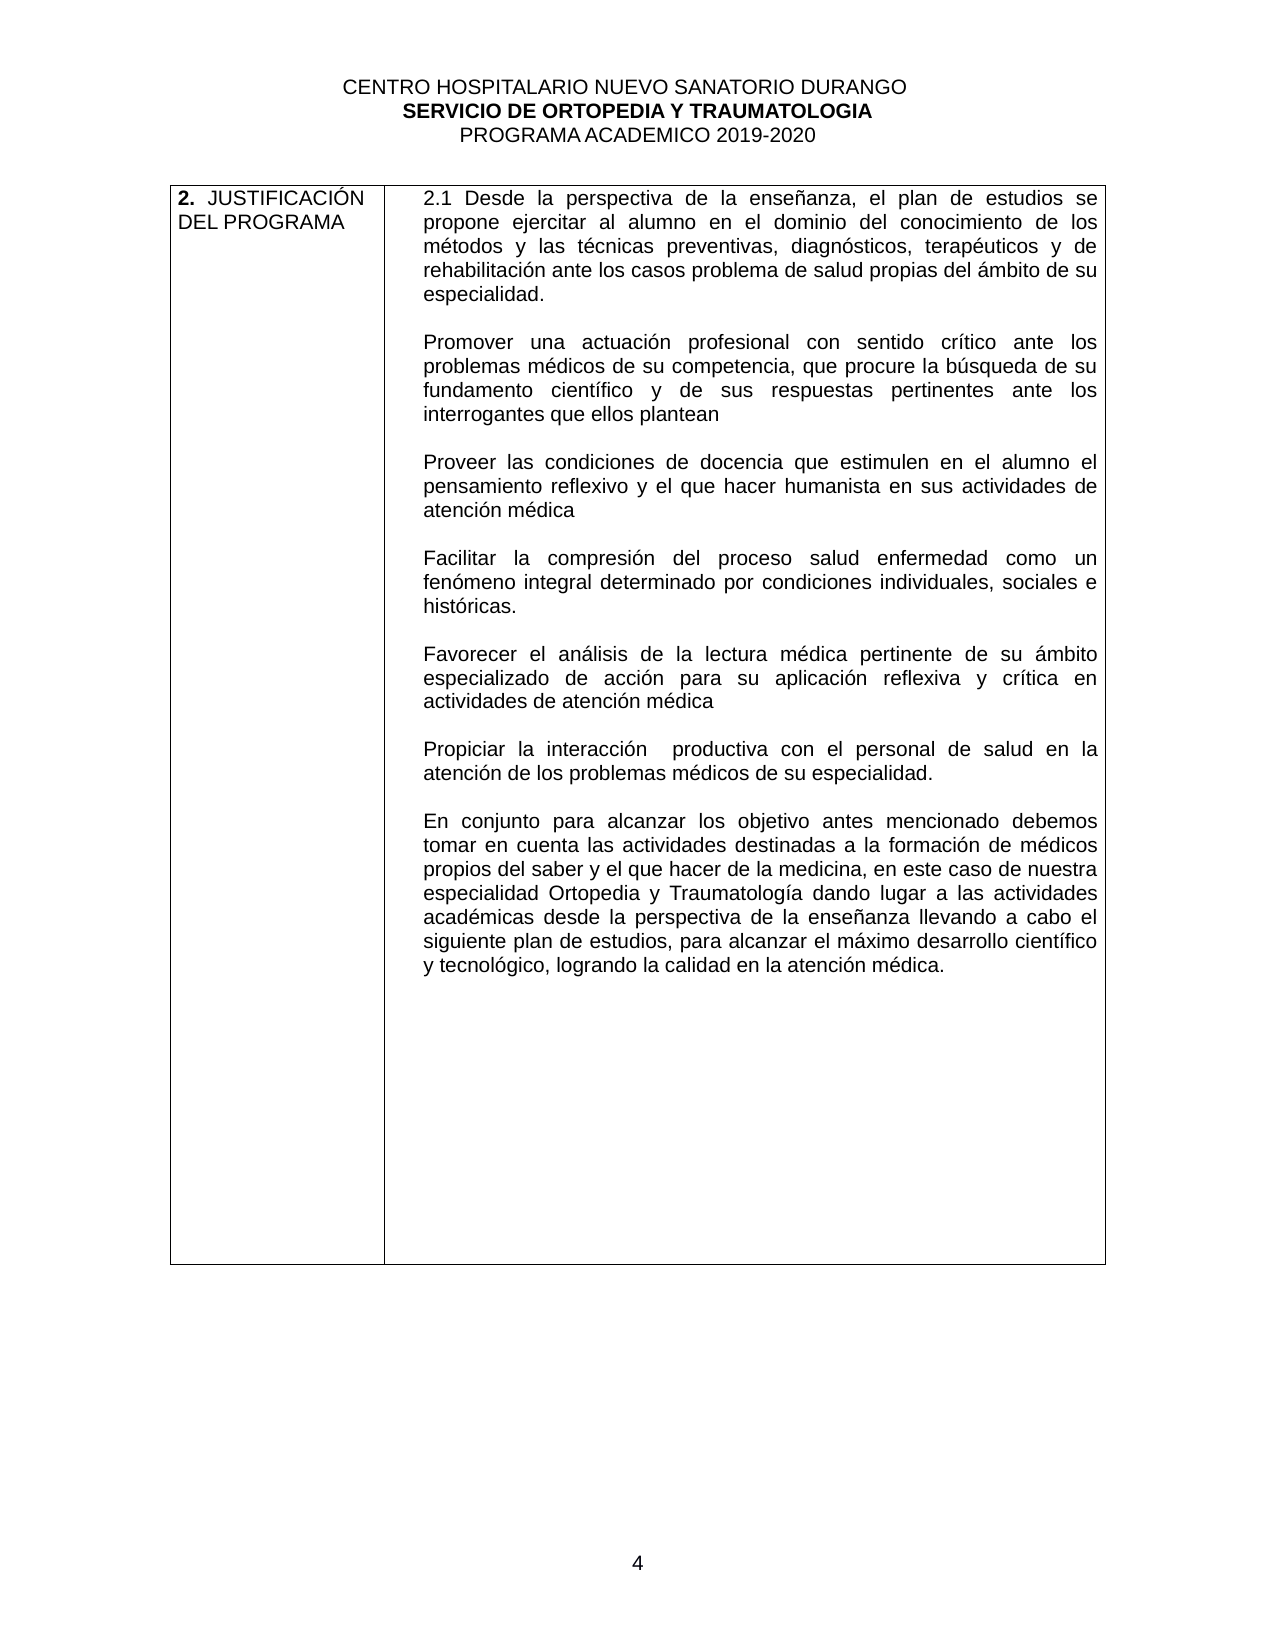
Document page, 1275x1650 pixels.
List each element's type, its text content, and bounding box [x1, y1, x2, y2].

table_header 2.1 Desde la perspectiva de la enseñanza, el plan de estudios se propone ejercitar al alumno en el dominio del conocimiento de los métodos y las técnicas preventivas, diagnósticos, terapéuticos y de rehabilitación ante los casos problema de salud propias del ámbito de su especialidad. Promover una actuación profesional con sentido crítico ante los problemas médicos de su competencia, que procure la búsqueda de su fundamento científico y de sus respuestas pertinentes ante los interrogantes que ellos plantean Proveer las condiciones de docencia que estimulen en el alumno el pensamiento reflexivo y el que hacer humanista en sus actividades de atención médica Facilitar la compresión del proceso salud enfermedad como un fenómeno integral determinado por condiciones individuales, sociales e históricas. Favorecer el análisis de la lectura médica pertinente de su ámbito especializado de acción para su aplicación reflexiva y crítica en actividades de atención médica Propiciar la interacción productiva con el personal de salud en la atención de los problemas médicos de su especialidad. En conjunto para alcanzar los objetivo antes mencionado debemos tomar en cuenta las actividades destinadas a la formación de médicos propios del saber y el que hacer de la medicina, en este caso de nuestra especialidad Ortopedia y Traumatología dando lugar a las actividades académicas desde la perspectiva de la enseñanza llevando a cabo el siguiente plan de estudios, para alcanzar el máximo desarrollo científico y tecnológico, logrando la calidad en la atención médica. [385, 186, 1105, 1264]
table_header JUSTIFICACIÓN DEL PROGRAMA [171, 186, 384, 1264]
